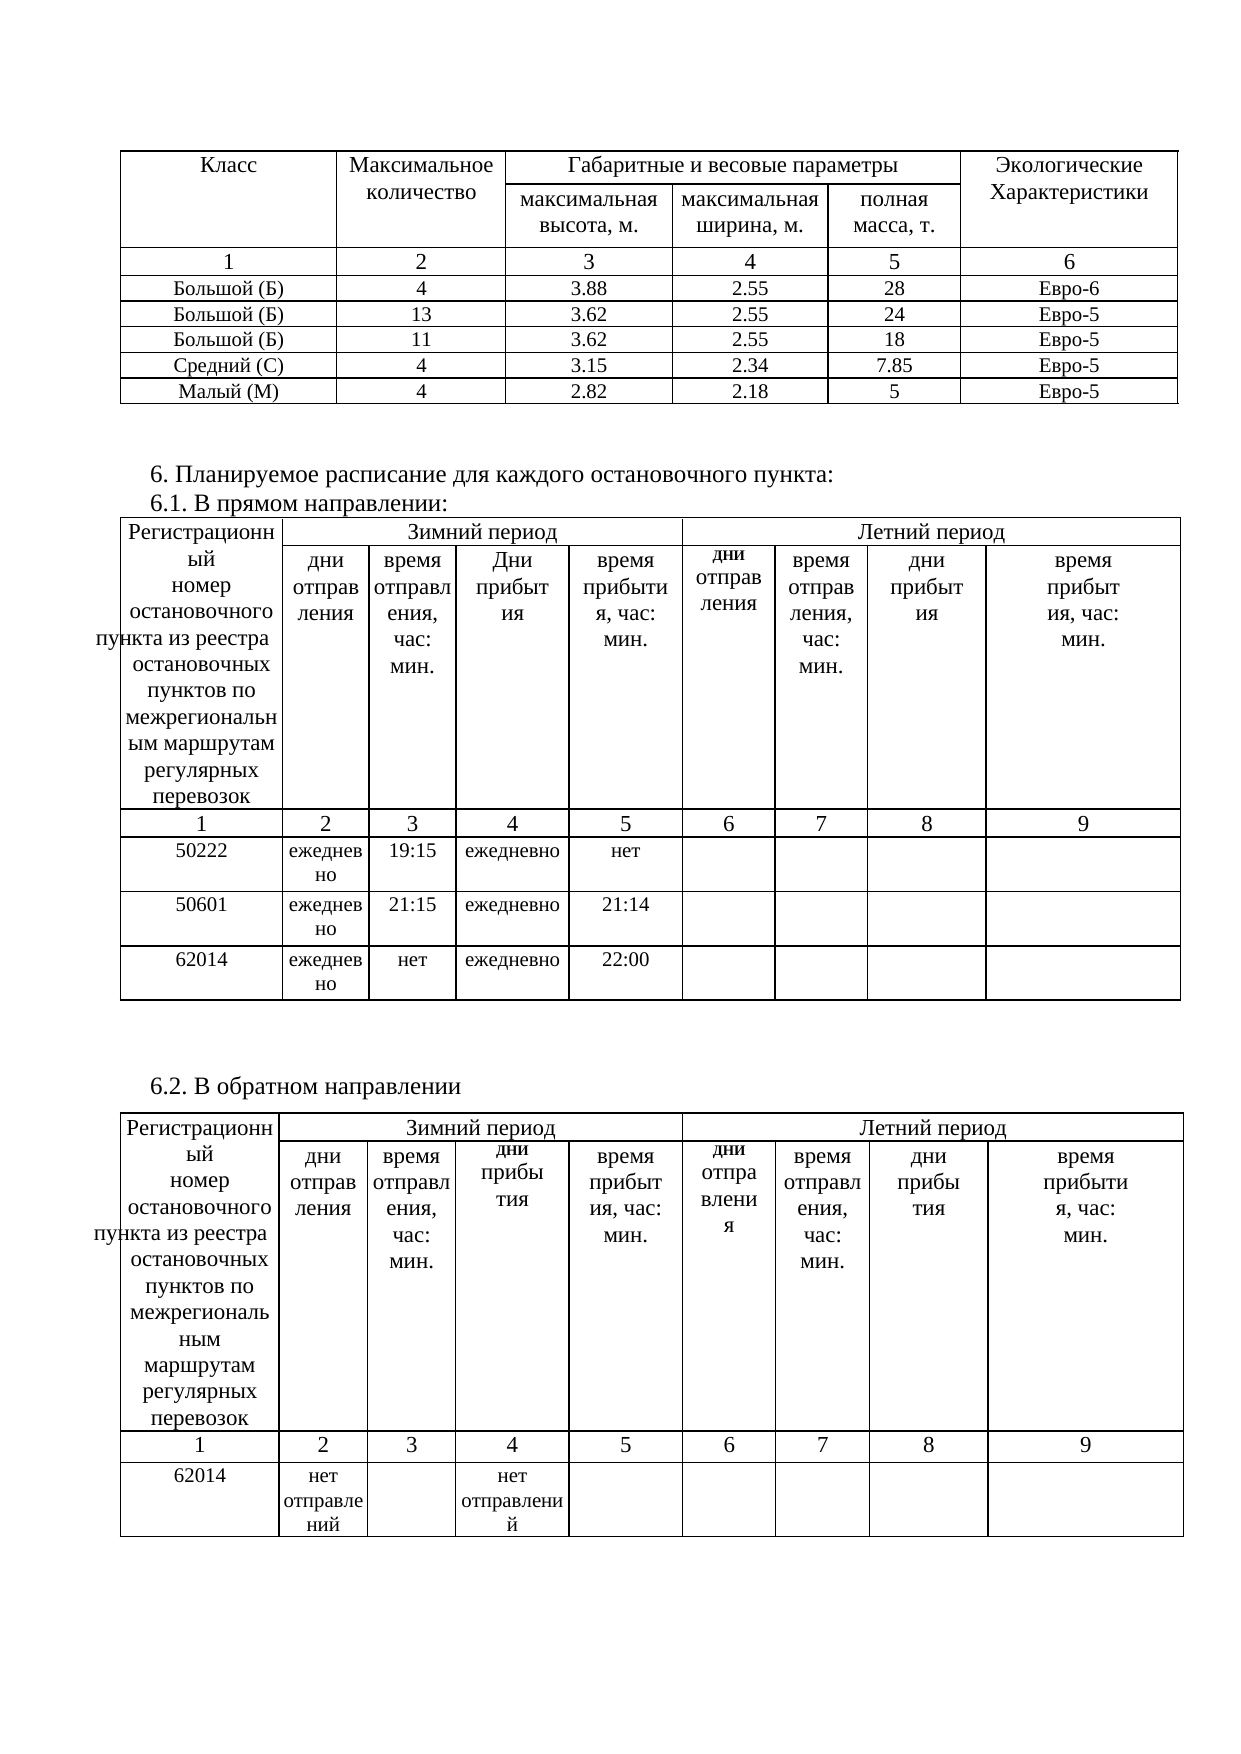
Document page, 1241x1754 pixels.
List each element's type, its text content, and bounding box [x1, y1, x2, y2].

table_cell ДНИ прибы тия [456, 1142, 568, 1430]
table_cell ДНИ отправ ления [683, 546, 774, 808]
table_cell 19:15 [370, 838, 455, 891]
table_cell 5 [570, 1432, 682, 1462]
table_cell дни прибы тия [870, 1142, 987, 1430]
table_cell 4 [456, 1432, 568, 1462]
table_cell 2 [280, 1432, 367, 1462]
table_cell 2.55 [673, 327, 827, 351]
table_cell 2.55 [673, 276, 827, 300]
table_cell ежедневно [457, 947, 568, 999]
table_cell 6 [961, 248, 1177, 274]
table_header Летний период [683, 518, 1180, 545]
table_cell 50601 [121, 892, 282, 945]
table_cell 1 [121, 248, 336, 274]
table_cell [870, 1463, 987, 1536]
table_cell [683, 838, 774, 891]
table_cell ежедневно [283, 838, 368, 891]
table_cell 4 [337, 276, 505, 300]
table_header Регистрационный номер остановочного пункта из реестра остановочных пунктов по межрегиональным маршрутам регулярных перевозок [121, 518, 282, 808]
table_cell Евро-6 [961, 276, 1177, 300]
table_cell 3.15 [506, 353, 672, 377]
table_cell 24 [829, 302, 960, 326]
table_cell [683, 1463, 775, 1536]
table_cell максимальная высота, м. [506, 185, 672, 247]
table_cell 13 [337, 302, 505, 326]
table_cell [987, 892, 1180, 945]
table_cell ежедневно [457, 838, 568, 891]
table_cell [776, 892, 867, 945]
table_cell Малый (М) [121, 379, 336, 403]
table_cell 4 [673, 248, 827, 274]
table_cell 18 [829, 327, 960, 351]
table_cell 2.55 [673, 302, 827, 326]
table_cell 3.62 [506, 327, 672, 351]
table_cell Евро-5 [961, 353, 1177, 377]
text 6.2. В обратном направлении [150, 1071, 1090, 1100]
table_cell 3 [370, 810, 455, 836]
table_cell [989, 1463, 1183, 1536]
table_cell 3 [506, 248, 672, 274]
table_cell [987, 947, 1180, 999]
table_cell время отправл ения, час: мин. [370, 546, 455, 808]
table_cell время отправл ения, час: мин. [776, 1142, 869, 1430]
table_cell Большой (Б) [121, 302, 336, 326]
table_cell 21:15 [370, 892, 455, 945]
table_cell Большой (Б) [121, 327, 336, 351]
table_cell нет отправлений [456, 1463, 568, 1536]
table_cell [868, 838, 985, 891]
table_cell 7 [776, 1432, 869, 1462]
table_cell [368, 1463, 455, 1536]
table_cell ДНИ отпра влени я [683, 1142, 775, 1430]
table_cell Дни прибыт ия [457, 546, 568, 808]
table_cell время отправл ения, час: мин. [368, 1142, 455, 1430]
table_cell максимальная ширина, м. [673, 185, 827, 247]
table_cell 2.34 [673, 353, 827, 377]
table_header Летний период [683, 1114, 1183, 1140]
table_cell ежедневно [457, 892, 568, 945]
table_cell 3.62 [506, 302, 672, 326]
table_cell 5 [829, 248, 960, 274]
table_cell время прибыти я, час: мин. [570, 546, 682, 808]
table_header Зимний период [283, 518, 682, 545]
table_cell 50222 [121, 838, 282, 891]
table_cell 4 [337, 379, 505, 403]
table_cell Средний (С) [121, 353, 336, 377]
table_cell 1 [121, 1432, 278, 1462]
table_cell дни прибыт ия [868, 546, 985, 808]
table_cell нет [570, 838, 682, 891]
table_cell [987, 838, 1180, 891]
table_cell Евро-5 [961, 302, 1177, 326]
table_cell [776, 1463, 869, 1536]
text 6. Планируемое расписание для каждого остановочного пункта: [150, 459, 1090, 488]
table_cell 2 [337, 248, 505, 274]
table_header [121, 1114, 278, 1430]
table_cell нет отправлений [280, 1463, 367, 1536]
table_cell 7 [776, 810, 867, 836]
table_cell 28 [829, 276, 960, 300]
table_cell [776, 838, 867, 891]
table_cell нет [370, 947, 455, 999]
table_cell 3 [368, 1432, 455, 1462]
table_cell 9 [989, 1432, 1183, 1462]
text 6.1. В прямом направлении: [150, 488, 1090, 517]
table_cell 3.88 [506, 276, 672, 300]
table_cell 9 [987, 810, 1180, 836]
table_header Габаритные и весовые параметры [506, 152, 960, 183]
table_cell 5 [570, 810, 682, 836]
table_cell [776, 947, 867, 999]
table_cell время прибыт ия, час: мин. [570, 1142, 682, 1430]
table_cell ежедневно [283, 947, 368, 999]
table_cell 4 [457, 810, 568, 836]
table_cell 2.82 [506, 379, 672, 403]
table_cell 7.85 [829, 353, 960, 377]
table_cell [570, 1463, 682, 1536]
table_cell время отправ ления, час: мин. [776, 546, 867, 808]
table_cell 21:14 [570, 892, 682, 945]
table_cell 1 [121, 810, 282, 836]
table_cell дни отправ ления [280, 1142, 367, 1430]
table_cell 8 [870, 1432, 987, 1462]
table_cell ежедневно [283, 892, 368, 945]
table_cell 6 [683, 1432, 775, 1462]
table_cell 5 [829, 379, 960, 403]
table_cell полная масса, т. [829, 185, 960, 247]
table_header Максимальное количество [337, 152, 505, 247]
table_cell [683, 947, 774, 999]
table_header Зимний период [280, 1114, 682, 1140]
table_cell 22:00 [570, 947, 682, 999]
table_cell [868, 947, 985, 999]
table_cell 2 [283, 810, 368, 836]
table_cell Большой (Б) [121, 276, 336, 300]
table_cell Евро-5 [961, 327, 1177, 351]
table_cell время прибыти я, час: мин. [989, 1142, 1183, 1430]
table_cell время прибыт ия, час: мин. [987, 546, 1180, 808]
table_cell дни отправ ления [283, 546, 368, 808]
table_cell [683, 892, 774, 945]
table_cell [868, 892, 985, 945]
table_cell 11 [337, 327, 505, 351]
table_header Класс [121, 152, 336, 247]
table_cell 2.18 [673, 379, 827, 403]
table_cell 8 [868, 810, 985, 836]
table_cell 62014 [121, 947, 282, 999]
table_cell 4 [337, 353, 505, 377]
table_cell 62014 [121, 1463, 278, 1536]
table_header Экологические Характеристики [961, 152, 1177, 247]
table_cell Евро-5 [961, 379, 1177, 403]
table_cell 6 [683, 810, 774, 836]
